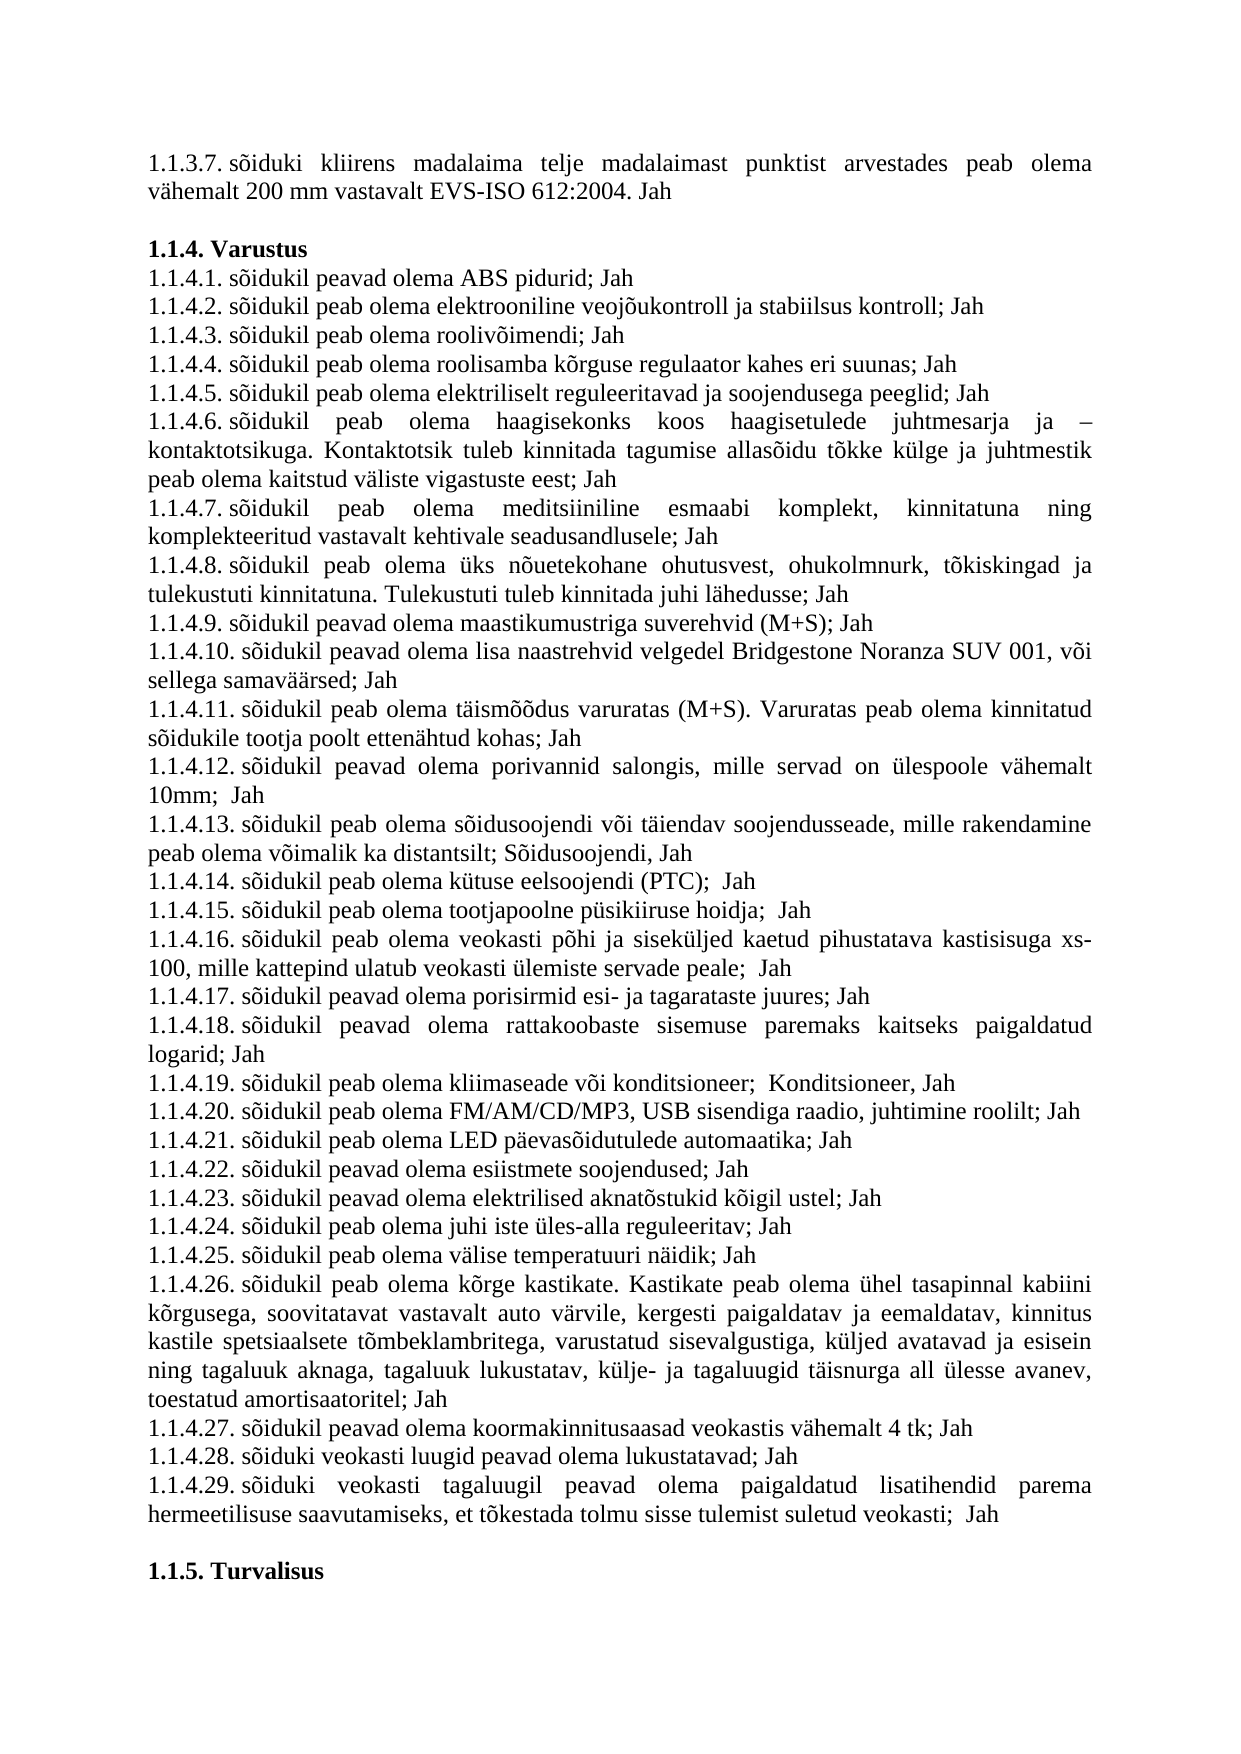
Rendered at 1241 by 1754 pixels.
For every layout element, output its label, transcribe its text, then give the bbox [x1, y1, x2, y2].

list sõidukil peab olema juhi iste üles-alla reguleeritav; Jah [148, 1211, 1093, 1240]
list sõiduki veokasti luugid peavad olema lukustatavad; Jah [148, 1441, 1093, 1470]
list sõidukil peab olema veokasti põhi ja siseküljed kaetud pihustatava kastisisuga xs-100, mille kattepind ulatub veokasti ülemiste servade peale; Jah [148, 924, 1093, 981]
list Turvalisus [148, 1556, 1093, 1585]
list sõidukil peavad olema koormakinnitusaasad veokastis vähemalt 4 tk; Jah [148, 1413, 1093, 1441]
list sõidukil peavad olema ABS pidurid; Jah [148, 263, 1093, 291]
list sõidukil peab olema FM/AM/CD/MP3, USB sisendiga raadio, juhtimine roolilt; Jah [148, 1096, 1093, 1125]
list sõidukil peab olema üks nõuetekohane ohutusvest, ohukolmnurk, tõkiskingad ja tulekustuti kinnitatuna. Tulekustuti tuleb kinnitada juhi lähedusse; Jah [148, 550, 1093, 608]
list sõidukil peab olema kütuse eelsoojendi (PTC); Jah [148, 866, 1093, 895]
list sõidukil peab olema sõidusoojendi või täiendav soojendusseade, mille rakendamine peab olema võimalik ka distantsilt; Sõidusoojendi, Jah [148, 809, 1093, 866]
list sõidukil peab olema roolisamba kõrguse regulaator kahes eri suunas; Jah [148, 349, 1093, 378]
list sõidukil peavad olema lisa naastrehvid velgedel Bridgestone Noranza SUV 001, või sellega samaväärsed; Jah [148, 636, 1093, 694]
list sõidukil peab olema LED päevasõidutulede automaatika; Jah [148, 1125, 1093, 1154]
list sõidukil peab olema haagisekonks koos haagisetulede juhtmesarja ja –kontaktotsikuga. Kontaktotsik tuleb kinnitada tagumise allasõidu tõkke külge ja juhtmestik peab olema kaitstud väliste vigastuste eest; Jah [148, 406, 1093, 493]
list sõidukil peab olema roolivõimendi; Jah [148, 320, 1093, 349]
list sõidukil peab olema meditsiiniline esmaabi komplekt, kinnitatuna ning komplekteeritud vastavalt kehtivale seadusandlusele; Jah [148, 493, 1093, 550]
list sõidukil peab olema kliimaseade või konditsioneer; Konditsioneer, Jah [148, 1068, 1093, 1096]
list sõidukil peavad olema porivannid salongis, mille servad on ülespoole vähemalt 10mm; Jah [148, 751, 1093, 809]
list sõidukil peavad olema esiistmete soojendused; Jah [148, 1154, 1093, 1183]
list sõidukil peavad olema porisirmid esi- ja tagarataste juures; Jah [148, 981, 1093, 1010]
list sõidukil peavad olema rattakoobaste sisemuse paremaks kaitseks paigaldatud logarid; Jah [148, 1010, 1093, 1068]
list sõidukil peavad olema elektrilised aknatõstukid kõigil ustel; Jah [148, 1183, 1093, 1211]
list sõidukil peab olema elektriliselt reguleeritavad ja soojendusega peeglid; Jah [148, 378, 1093, 406]
list sõiduki kliirens madalaima telje madalaimast punktist arvestades peab olema vähemalt 200 mm vastavalt EVS-ISO 612:2004. Jah [148, 148, 1093, 205]
list sõiduki veokasti tagaluugil peavad olema paigaldatud lisatihendid parema hermeetilisuse saavutamiseks, et tõkestada tolmu sisse tulemist suletud veokasti; Jah [148, 1470, 1093, 1528]
list sõidukil peab olema tootjapoolne püsikiiruse hoidja; Jah [148, 895, 1093, 924]
list sõidukil peavad olema maastikumustriga suverehvid (M+S); Jah [148, 608, 1093, 636]
list sõidukil peab olema välise temperatuuri näidik; Jah [148, 1240, 1093, 1269]
list sõidukil peab olema täismõõdus varuratas (M+S). Varuratas peab olema kinnitatud sõidukile tootja poolt ettenähtud kohas; Jah [148, 694, 1093, 751]
list sõidukil peab olema kõrge kastikate. Kastikate peab olema ühel tasapinnal kabiini kõrgusega, soovitatavat vastavalt auto värvile, kergesti paigaldatav ja eemaldatav, kinnitus kastile spetsiaalsete tõmbeklambritega, varustatud sisevalgustiga, küljed avatavad ja esisein ning tagaluuk aknaga, tagaluuk lukustatav, külje- ja tagaluugid täisnurga all ülesse avanev, toestatud amortisaatoritel; Jah [148, 1269, 1093, 1413]
list Varustus [148, 234, 1093, 263]
list sõidukil peab olema elektrooniline veojõukontroll ja stabiilsus kontroll; Jah [148, 291, 1093, 320]
